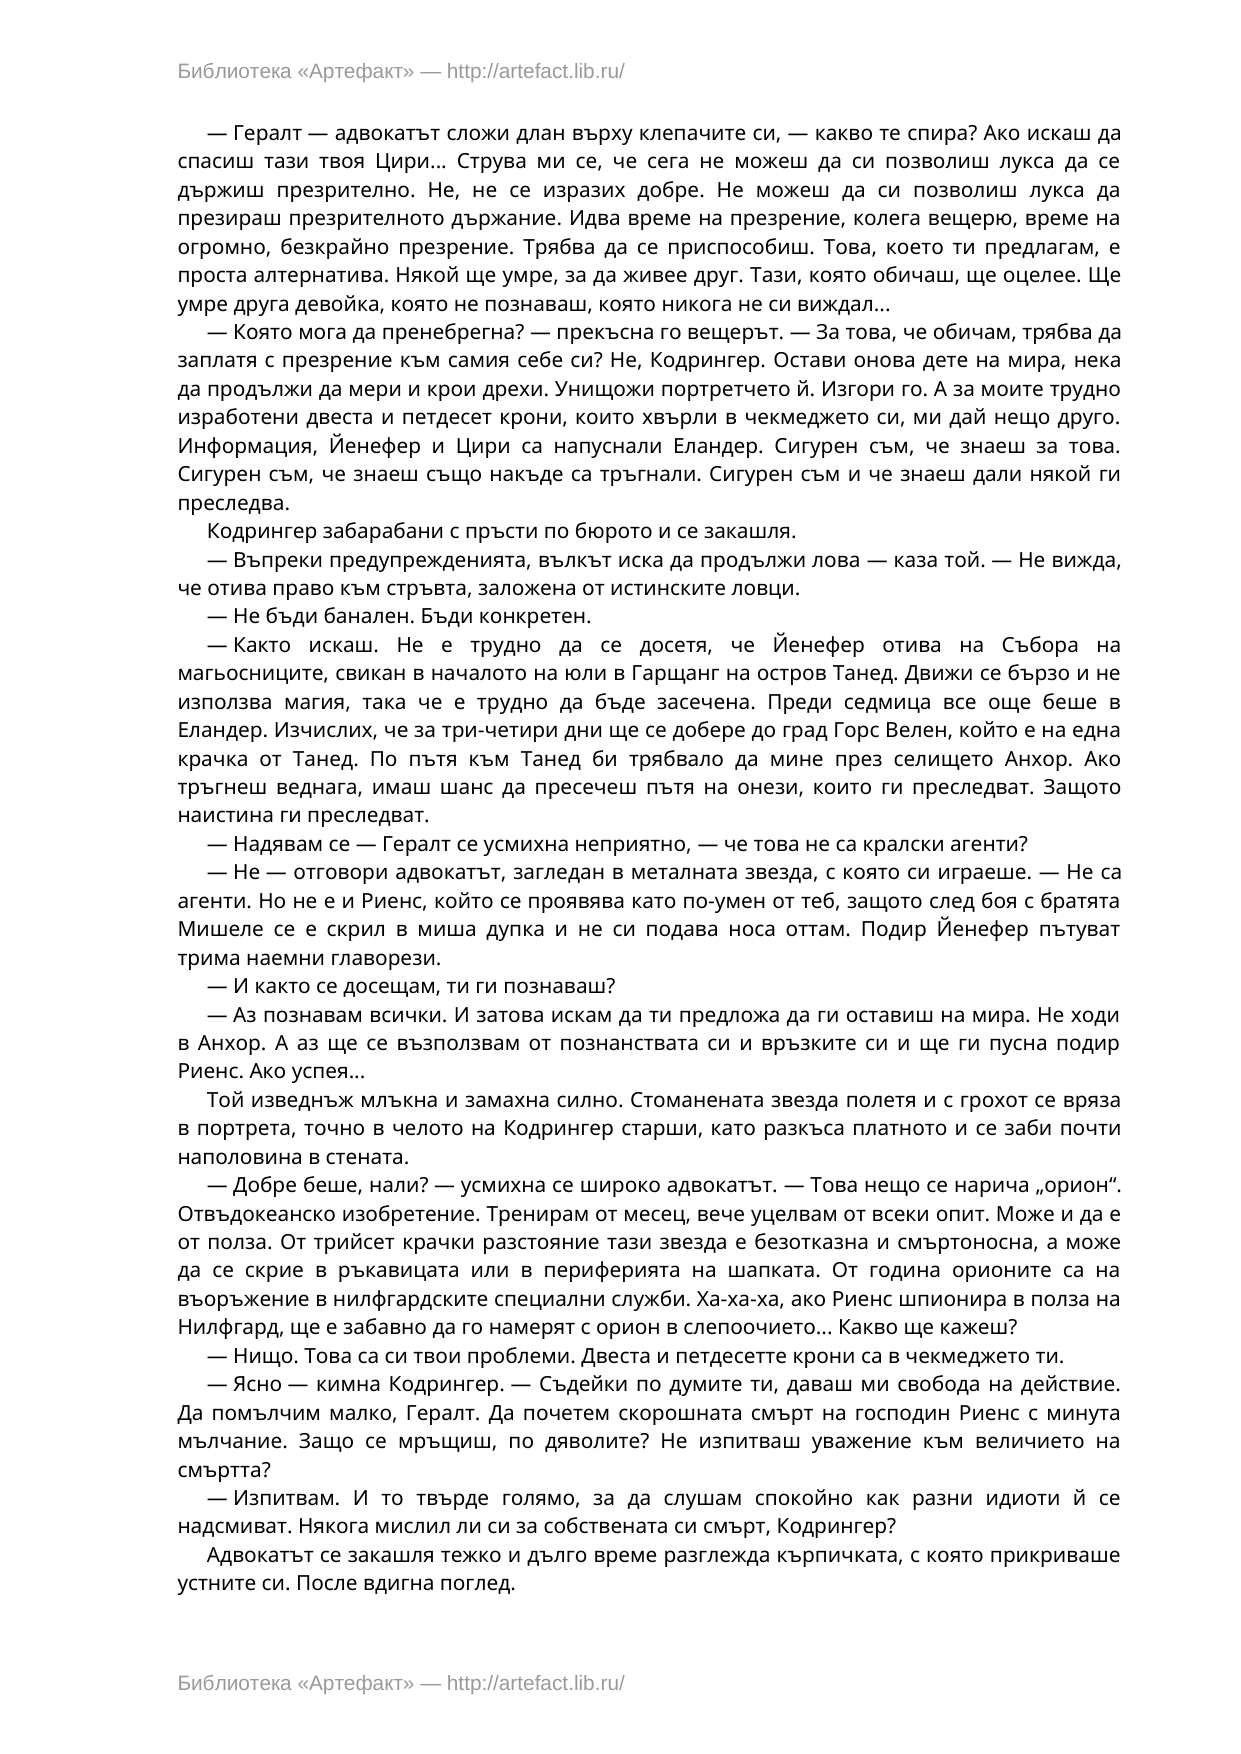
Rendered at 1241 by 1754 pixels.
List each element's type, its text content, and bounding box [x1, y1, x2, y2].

text — Изпитвам. И то твърде голямо, за да слушам спокойно как разни идиоти й се надсмиват. Някога мислил ли си за собствената си смърт, Кодрингер? [177, 1483, 1122, 1540]
text — Както искаш. Не е трудно да се досетя, че Йенефер отива на Събора на магьосниците, свикан в началото на юли в Гарщанг на остров Танед. Движи се бързо и не използва магия, така че е трудно да бъде засечена. Преди седмица все още беше в Еландер. Изчислих, че за три-четири дни ще се добере до град Горс Велен, който е на една крачка от Танед. По пътя към Танед би трябвало да мине през селището Анхор. Ако тръгнеш веднага, имаш шанс да пресечеш пътя на онези, които ги преследват. Защото наистина ги преследват. [177, 630, 1122, 829]
text — Не бъди банален. Бъди конкретен. [177, 602, 1122, 630]
text — Добре беше, нали? — усмихна се широко адвокатът. — Това нещо се нарича „орион“. Отвъдокеанско изобретение. Тренирам от месец, вече уцелвам от всеки опит. Може и да е от полза. От трийсет крачки разстояние тази звезда е безотказна и смъртоносна, а може да се скрие в ръкавицата или в периферията на шапката. От година орионите са на въоръжение в нилфгардските специални служби. Ха-ха-ха, ако Риенс шпионира в полза на Нилфгард, ще е забавно да го намерят с орион в слепоочието... Какво ще кажеш? [177, 1170, 1122, 1341]
text — Гералт — адвокатът сложи длан върху клепачите си, — какво те спира? Ако искаш да спасиш тази твоя Цири... Струва ми се, че сега не можеш да си позволиш лукса да се държиш презрително. Не, не се изразих добре. Не можеш да си позволиш лукса да презираш презрителното държание. Идва време на презрение, колега вещерю, време на огромно, безкрайно презрение. Трябва да се приспособиш. Това, което ти предлагам, е проста алтернатива. Някой ще умре, за да живее друг. Тази, която обичаш, ще оцелее. Ще умре друга девойка, която не познаваш, която никога не си виждал... [177, 118, 1122, 317]
text — И както се досещам, ти ги познаваш? [177, 971, 1122, 1000]
text — Не — отговори адвокатът, загледан в металната звезда, с която си играеше. — Не са агенти. Но не е и Риенс, който се проявява като по-умен от теб, защото след боя с братята Мишеле се е скрил в миша дупка и не си подава носа оттам. Подир Йенефер пътуват трима наемни главорези. [177, 857, 1122, 971]
text — Въпреки предупрежденията, вълкът иска да продължи лова — каза той. — Не вижда, че отива право към стръвта, заложена от истинските ловци. [177, 545, 1122, 602]
text — Ясно — кимна Кодрингер. — Съдейки по думите ти, даваш ми свобода на действие. Да помълчим малко, Гералт. Да почетем скорошната смърт на господин Риенс с минута мълчание. Защо се мръщиш, по дяволите? Не изпитваш уважение към величието на смъртта? [177, 1369, 1122, 1483]
text — Аз познавам всички. И затова искам да ти предложа да ги оставиш на мира. Не ходи в Анхор. А аз ще се възползвам от познанствата си и връзките си и ще ги пусна подир Риенс. Ако успея... [177, 1000, 1122, 1085]
text — Която мога да пренебрегна? — прекъсна го вещерът. — За това, че обичам, трябва да заплатя с презрение към самия себе си? Не, Кодрингер. Остави онова дете на мира, нека да продължи да мери и крои дрехи. Унищожи портретчето й. Изгори го. А за моите трудно изработени двеста и петдесет крони, които хвърли в чекмеджето си, ми дай нещо друго. Информация, Йенефер и Цири са напуснали Еландер. Сигурен съм, че знаеш за това. Сигурен съм, че знаеш също накъде са тръгнали. Сигурен съм и че знаеш дали някой ги преследва. [177, 317, 1122, 516]
text — Нищо. Това са си твои проблеми. Двеста и петдесетте крони са в чекмеджето ти. [177, 1341, 1122, 1369]
text Кодрингер забарабани с пръсти по бюрото и се закашля. [177, 516, 1122, 545]
text Адвокатът се закашля тежко и дълго време разглежда кърпичката, с която прикриваше устните си. После вдигна поглед. [177, 1540, 1122, 1597]
text Той изведнъж млъкна и замахна силно. Стоманената звезда полетя и с грохот се вряза в портрета, точно в челото на Кодрингер старши, като разкъса платното и се заби почти наполовина в стената. [177, 1085, 1122, 1170]
text — Надявам се — Гералт се усмихна неприятно, — че това не са кралски агенти? [177, 829, 1122, 857]
